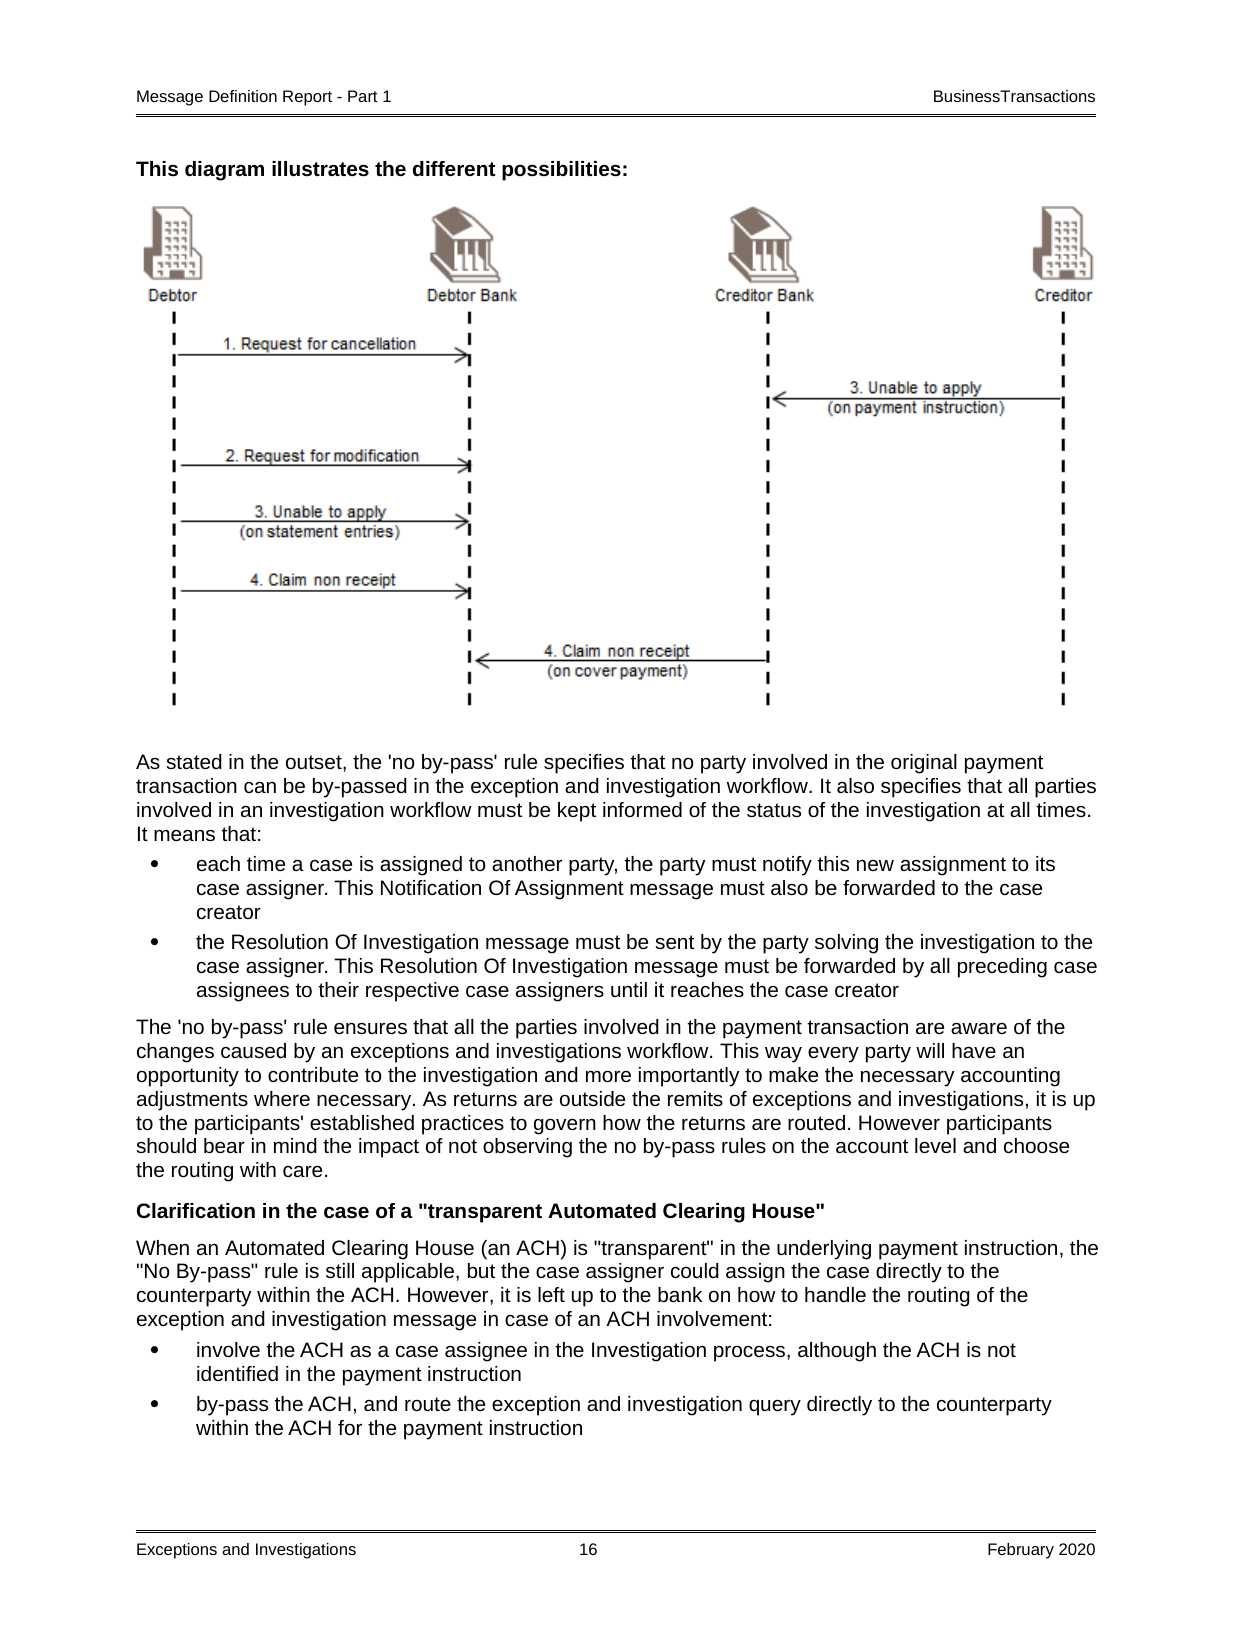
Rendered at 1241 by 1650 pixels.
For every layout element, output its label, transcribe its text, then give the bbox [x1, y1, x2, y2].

list the Resolution Of Investigation message must be sent by the party solving the investigation to the case assigner. This Resolution Of Investigation message must be forwarded by all preceding case assignees to their respective case assigners until it reaches the case creator [151, 930, 1104, 1002]
text When an Automated Clearing House (an ACH) is "transparent" in the underlying payment instruction, the "No By-pass" rule is still applicable, but the case assigner could assign the case directly to the counterparty within the ACH. However, it is left up to the bank on how to handle the routing of the exception and investigation message in case of an ACH involvement: [136, 1235, 1104, 1331]
text As stated in the outset, the 'no by-pass' rule specifies that no party involved in the original payment transaction can be by-passed in the exception and investigation workflow. It also specifies that all parties involved in an investigation workflow must be kept informed of the status of the investigation at all times. It means that: [136, 750, 1104, 846]
list by-pass the ACH, and route the exception and investigation query directly to the counterparty within the ACH for the payment instruction [151, 1392, 1104, 1440]
text The 'no by-pass' rule ensures that all the parties involved in the payment transaction are aware of the changes caused by an exceptions and investigations workflow. This way every party will have an opportunity to contribute to the investigation and more importantly to make the necessary accounting adjustments where necessary. As returns are outside the remits of exceptions and investigations, it is up to the participants' established practices to govern how the returns are routed. However participants should bear in mind the impact of not observing the no by-pass rules on the account level and choose the routing with care. [136, 1014, 1104, 1182]
text This diagram illustrates the different possibilities: [136, 157, 1104, 181]
text Clarification in the case of a "transparent Automated Clearing House" [136, 1199, 1104, 1223]
list involve the ACH as a case assignee in the Investigation process, although the ACH is not identified in the payment instruction [151, 1337, 1104, 1385]
list each time a case is assigned to another party, the party must notify this new assignment to its case assigner. This Notification Of Assignment message must also be forwarded to the case creator [151, 852, 1104, 924]
picture [135, 206, 1105, 713]
